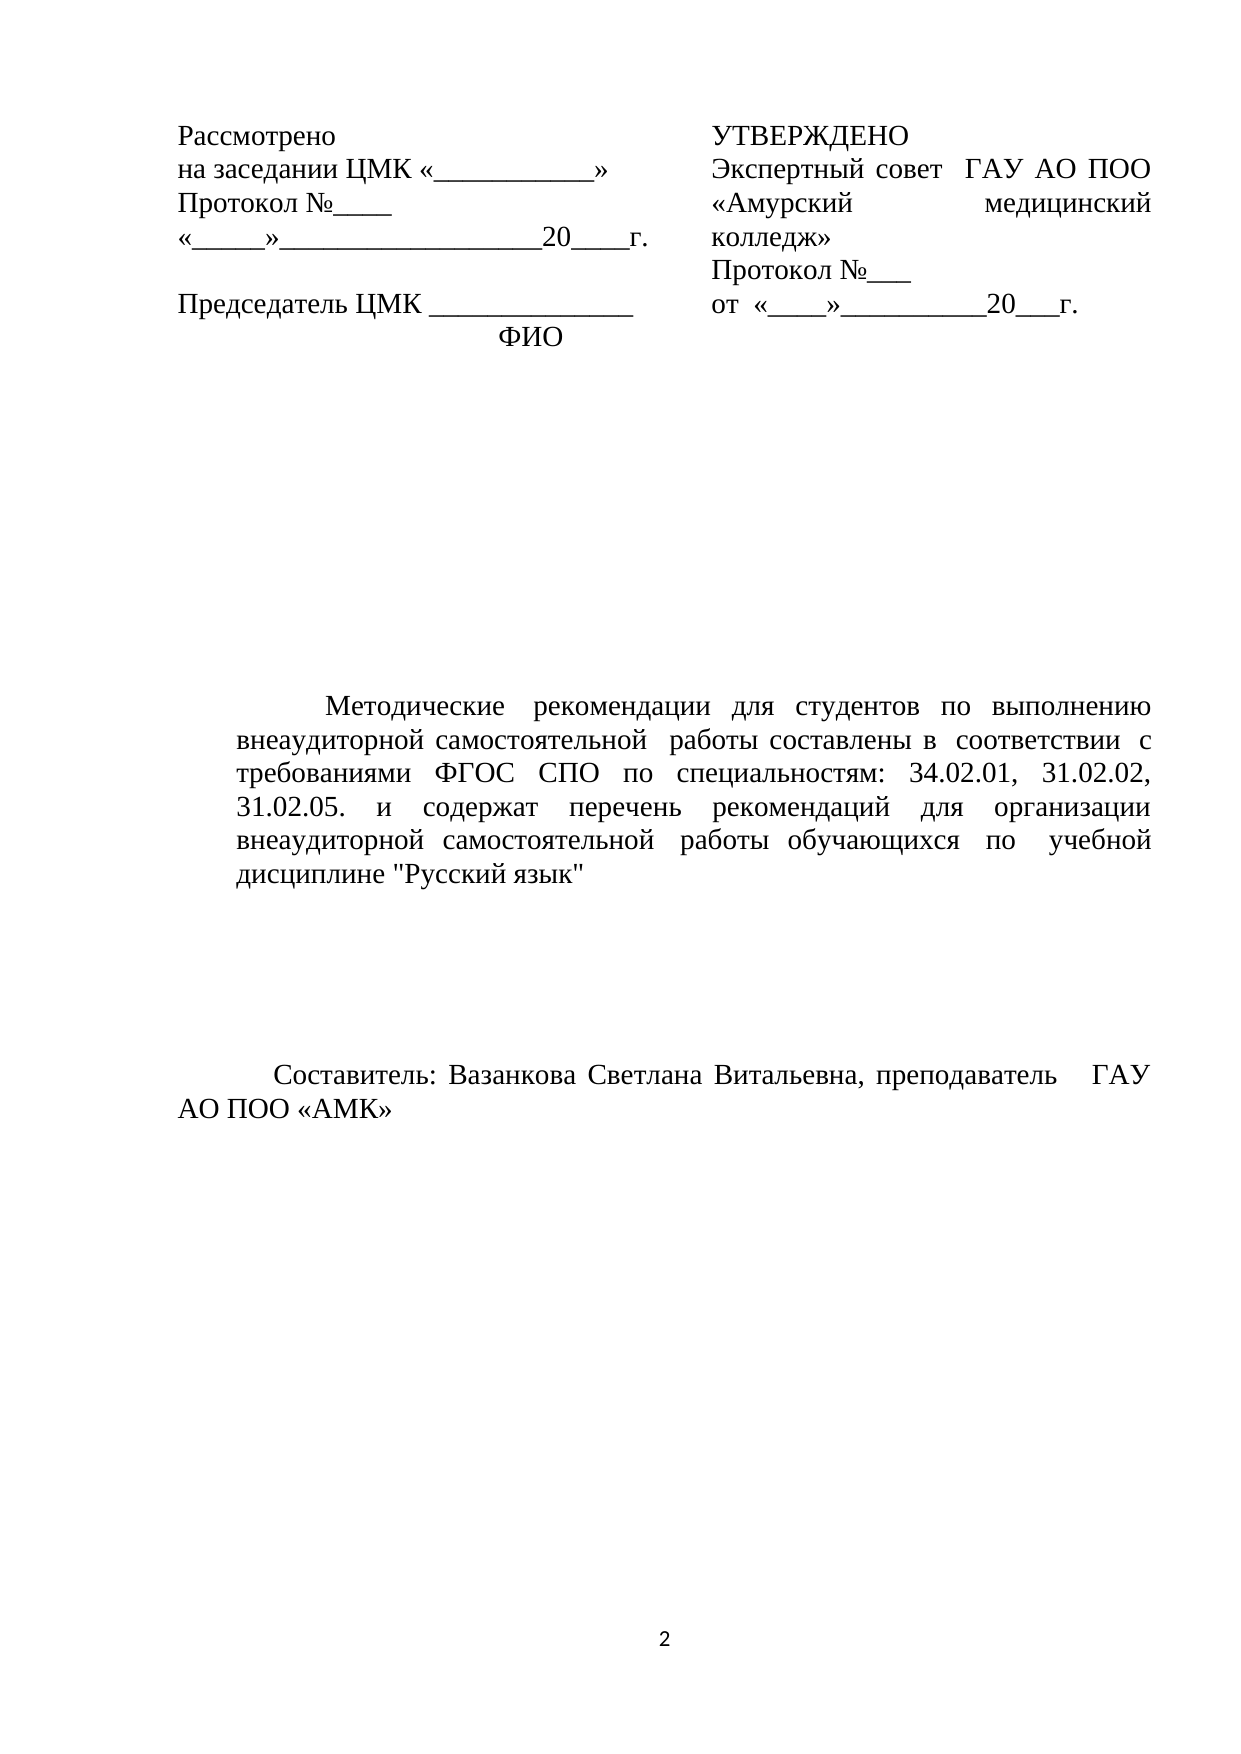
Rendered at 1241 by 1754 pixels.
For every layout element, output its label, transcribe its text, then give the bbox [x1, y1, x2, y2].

text Методические рекомендации для студентов по выполнению внеаудиторной самостоятельной работы составлены в соответствии с требованиями ФГОС СПО по специальностям: 34.02.01, 31.02.02, 31.02.05. и содержат перечень рекомендаций для организации внеаудиторной самостоятельной работы обучающихся по учебной дисциплине "Русский язык" [236, 688, 1152, 889]
text Составитель: Вазанкова Светлана Витальевна, преподаватель ГАУ АО ПОО «АМК» [177, 1057, 1152, 1124]
table_header Рассмотрено на заседании ЦМК «___________» Протокол №____ «_____»__________________20____г. Председатель ЦМК ______________ ФИО [166, 118, 700, 353]
table_header УТВЕРЖДЕНО Экспертный совет ГАУ АО ПОО «Амурский медицинский колледж» Протокол №___ от «____»__________20___г. [700, 118, 1163, 353]
